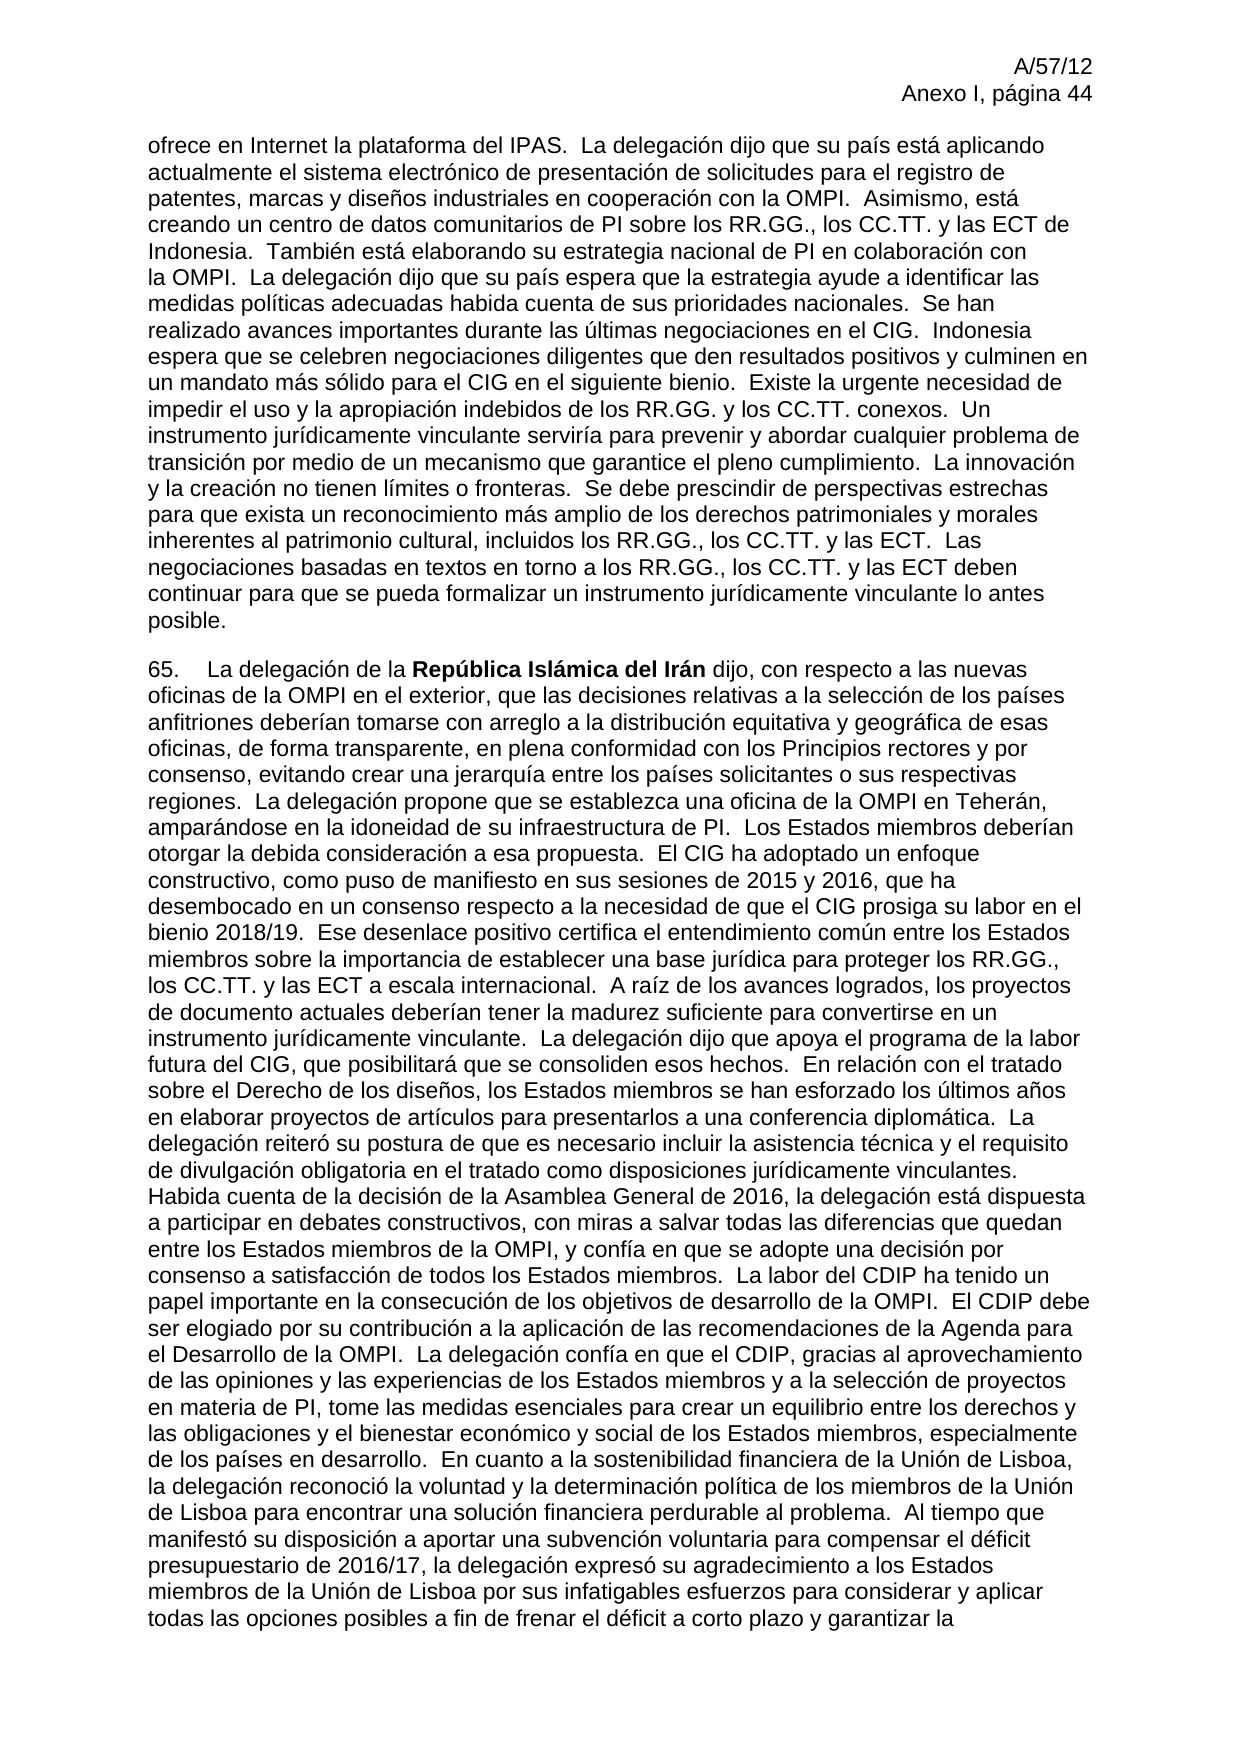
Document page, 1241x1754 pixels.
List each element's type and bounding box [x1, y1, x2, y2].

text [148, 656, 1092, 1631]
text [148, 132, 1092, 633]
